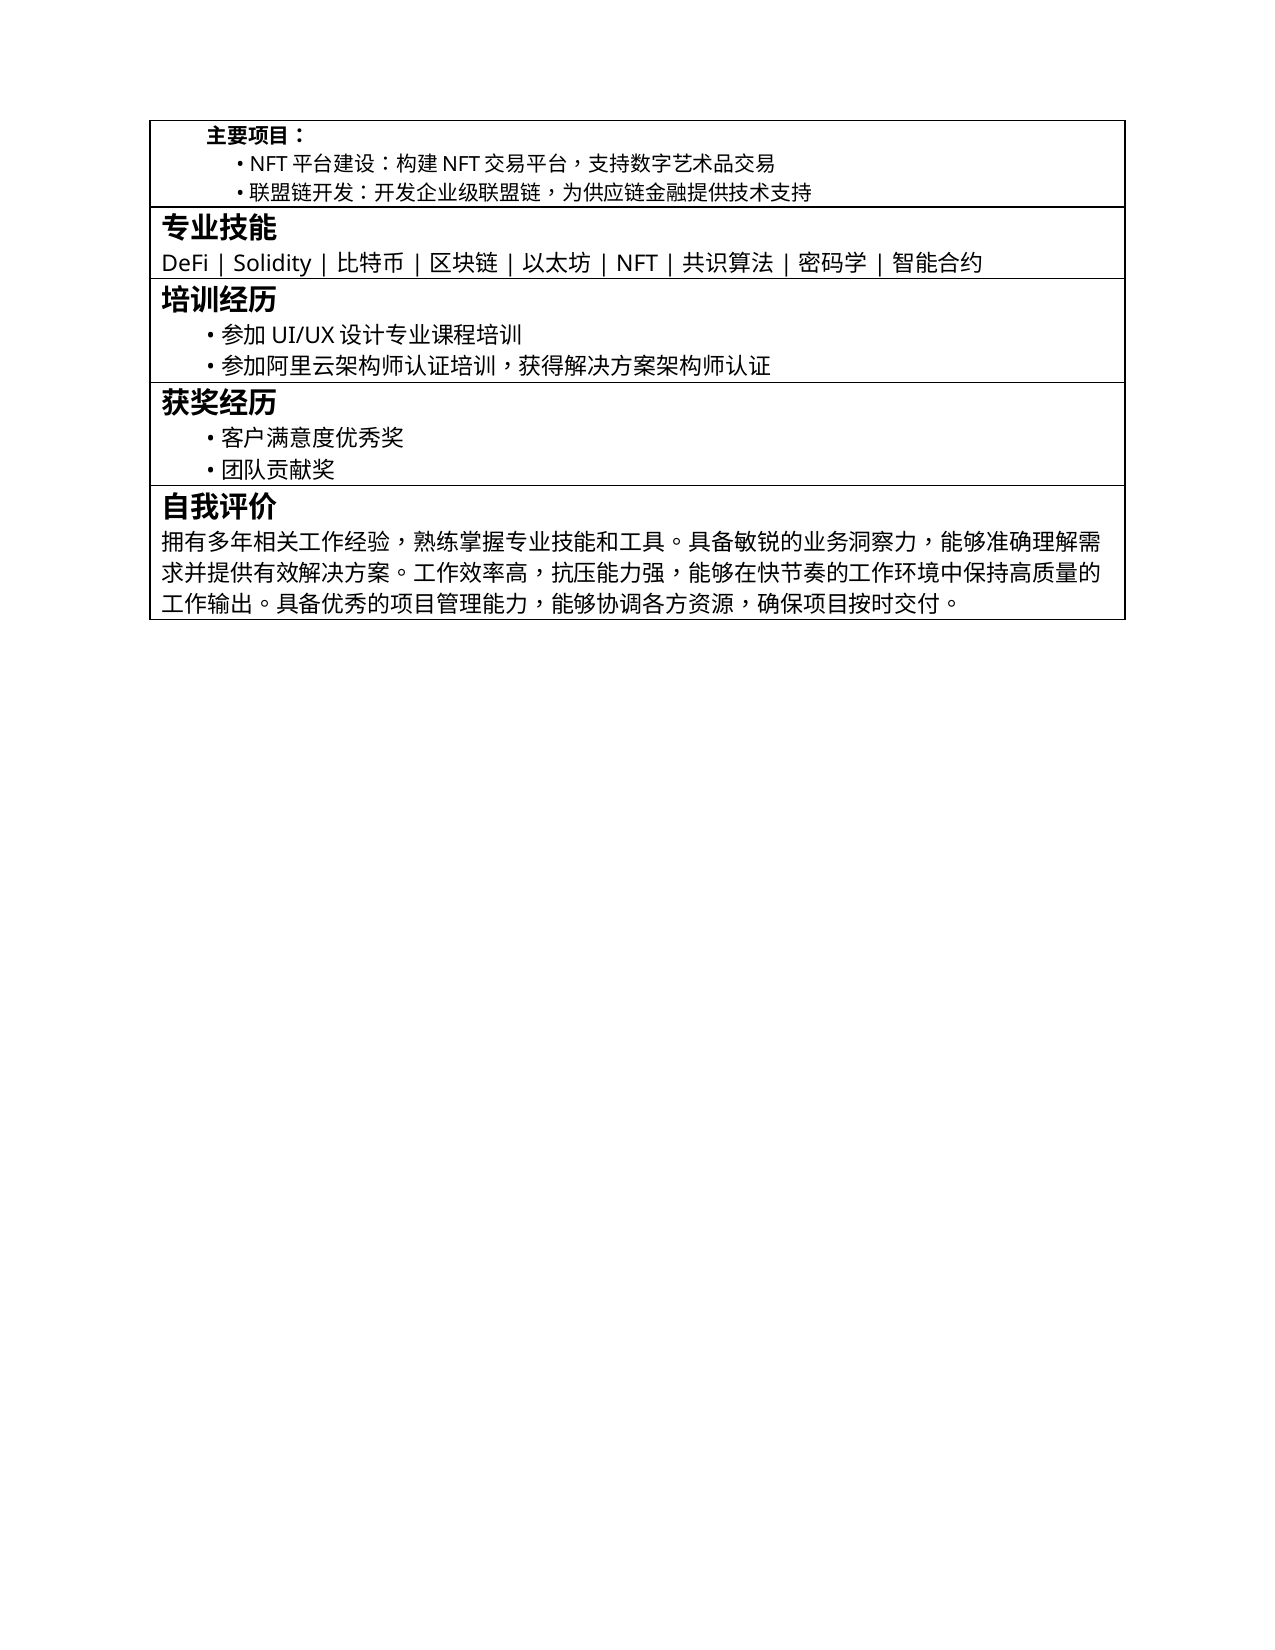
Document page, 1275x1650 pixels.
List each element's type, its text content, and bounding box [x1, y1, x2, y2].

table_cell 培训经历 • 参加UI/UX设计专业课程培训 • 参加阿里云架构师认证培训，获得解决方案架构师认证 [151, 279, 1124, 382]
table_cell 获奖经历 • 客户满意度优秀奖 • 团队贡献奖 [151, 383, 1124, 485]
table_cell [151, 121, 1124, 206]
table_cell 专业技能 DeFi | Solidity | 比特币 | 区块链 | 以太坊 | NFT | 共识算法 | 密码学 | 智能合约 [151, 208, 1124, 278]
table_cell 自我评价 拥有多年相关工作经验，熟练掌握专业技能和工具。具备敏锐的业务洞察力，能够准确理解需求并提供有效解决方案。工作效率高，抗压能力强，能够在快节奏的工作环境中保持高质量的工作输出。具备优秀的项目管理能力，能够协调各方资源，确保项目按时交付。 [151, 486, 1124, 619]
